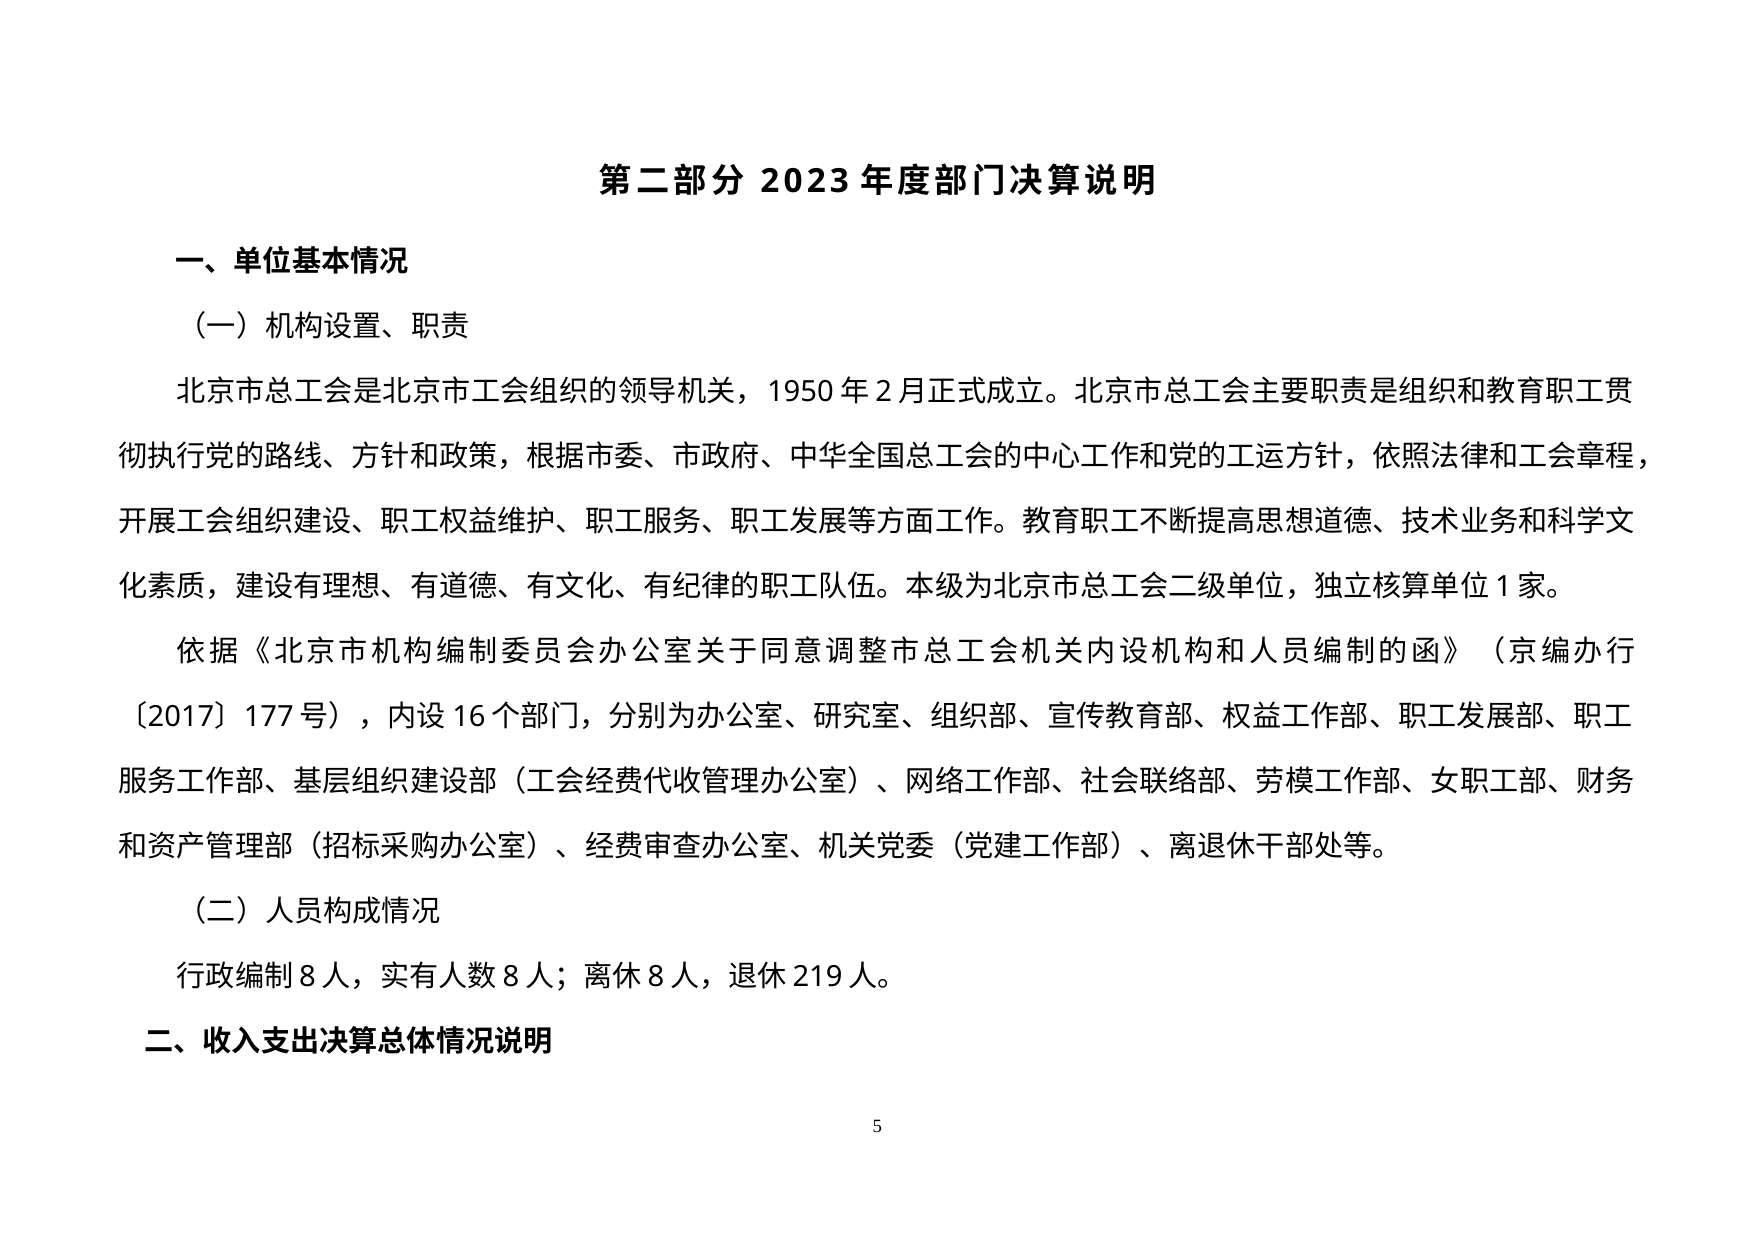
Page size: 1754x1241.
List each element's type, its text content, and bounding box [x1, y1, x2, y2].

text 二、收入支出决算总体情况说明 [118, 1007, 1636, 1072]
text （一）机构设置、职责 [118, 292, 1636, 357]
text 依据《北京市机构编制委员会办公室关于同意调整市总工会机关内设机构和人员编制的函》（京编办行〔2017〕177号），内设16个部门，分别为办公室、研究室、组织部、宣传教育部、权益工作部、职工发展部、职工服务工作部、基层组织建设部（工会经费代收管理办公室）、网络工作部、社会联络部、劳模工作部、女职工部、财务和资产管理部（招标采购办公室）、经费审查办公室、机关党委（党建工作部）、离退休干部处等。 [118, 617, 1636, 877]
text 北京市总工会是北京市工会组织的领导机关，1950年2月正式成立。北京市总工会主要职责是组织和教育职工贯彻执行党的路线、方针和政策，根据市委、市政府、中华全国总工会的中心工作和党的工运方针，依照法律和工会章程，开展工会组织建设、职工权益维护、职工服务、职工发展等方面工作。教育职工不断提高思想道德、技术业务和科学文化素质，建设有理想、有道德、有文化、有纪律的职工队伍。本级为北京市总工会二级单位，独立核算单位1家。 [118, 357, 1636, 617]
text 一、单位基本情况 [118, 227, 1636, 292]
text 行政编制8人，实有人数8人；离休8人，退休219人。 [118, 942, 1636, 1007]
text 第二部分 2023年度部门决算说明 [118, 145, 1636, 210]
text （二）人员构成情况 [118, 877, 1636, 942]
